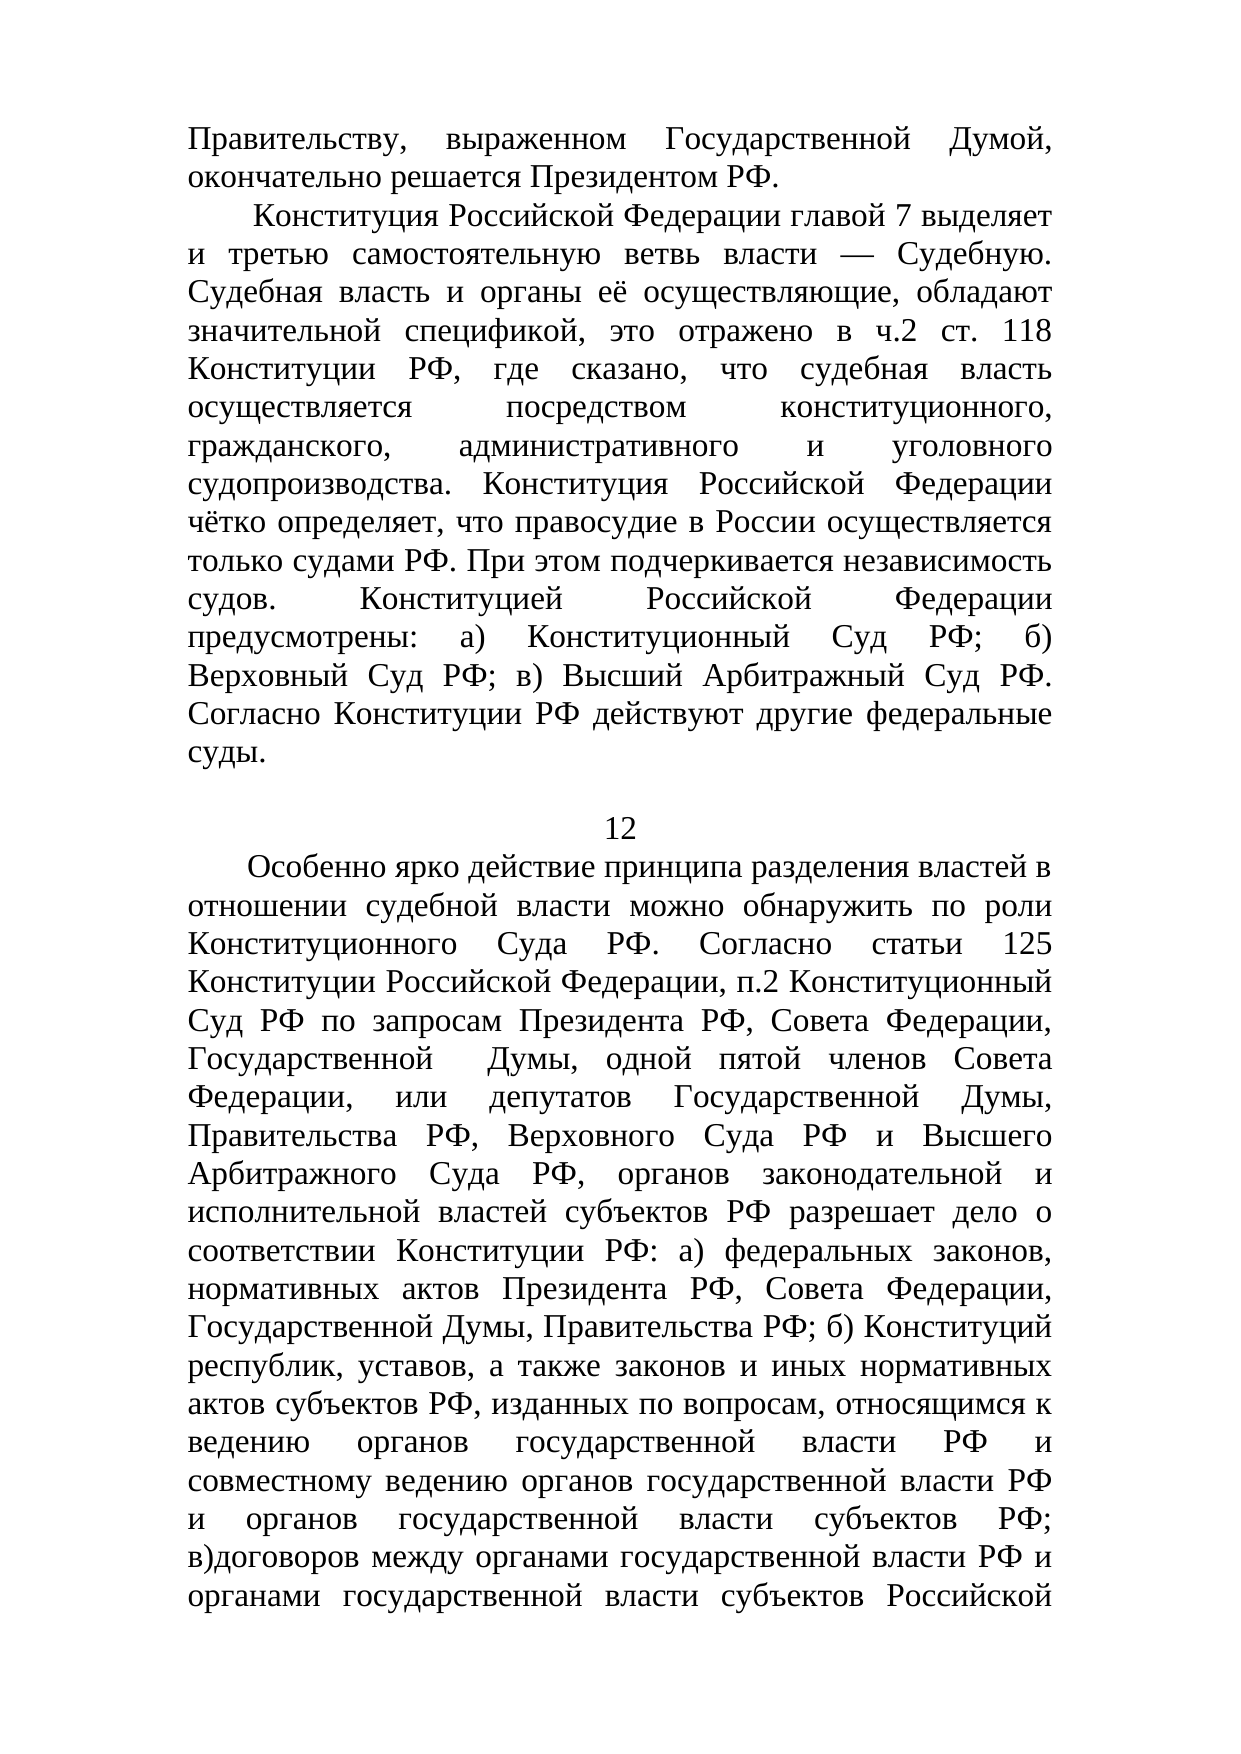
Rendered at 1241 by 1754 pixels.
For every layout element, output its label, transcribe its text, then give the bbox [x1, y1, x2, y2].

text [187, 118, 1053, 195]
text Конституция Российской Федерации главой 7 выделяет и третью самостоятельную ветвь власти — Судебную. Судебная власть и органы её осуществляющие, обладают значительной спецификой, это отражено в ч.2 ст. 118 Конституции РФ, где сказано, что судебная власть осуществляется посредством конституционного, гражданского, административного и уголовного судопроизводства. Конституция Российской Федерации чётко определяет, что правосудие в России осуществляется только судами РФ. При этом подчеркивается независимость судов. Конституцией Российской Федерации предусмотрены: а) Конституционный Суд РФ; б) Верховный Суд РФ; в) Высший Арбитражный Суд РФ. Согласно Конституции РФ действуют другие федеральные суды. [187, 195, 1053, 770]
text 12 [187, 808, 1053, 846]
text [187, 846, 1053, 1613]
